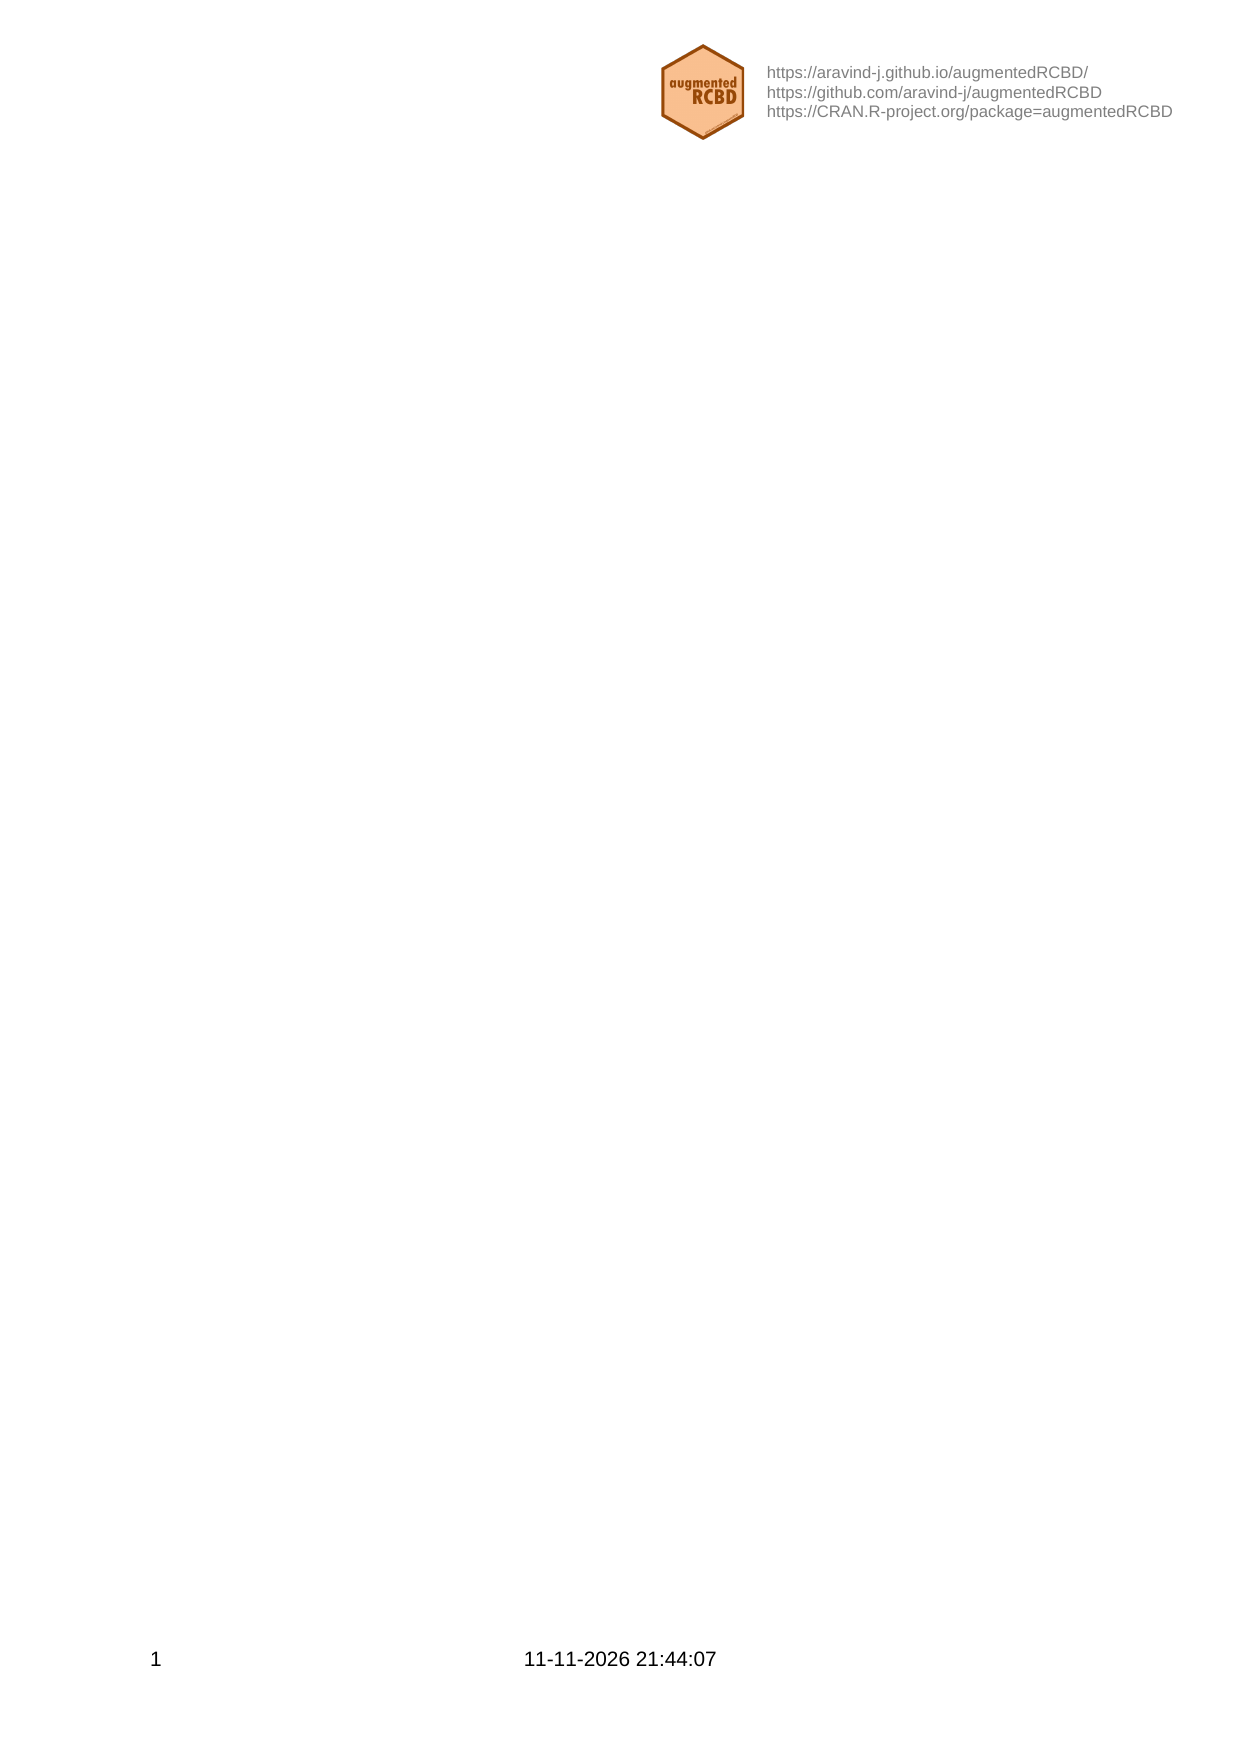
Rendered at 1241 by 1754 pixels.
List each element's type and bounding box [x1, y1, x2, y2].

picture [661, 44, 745, 140]
